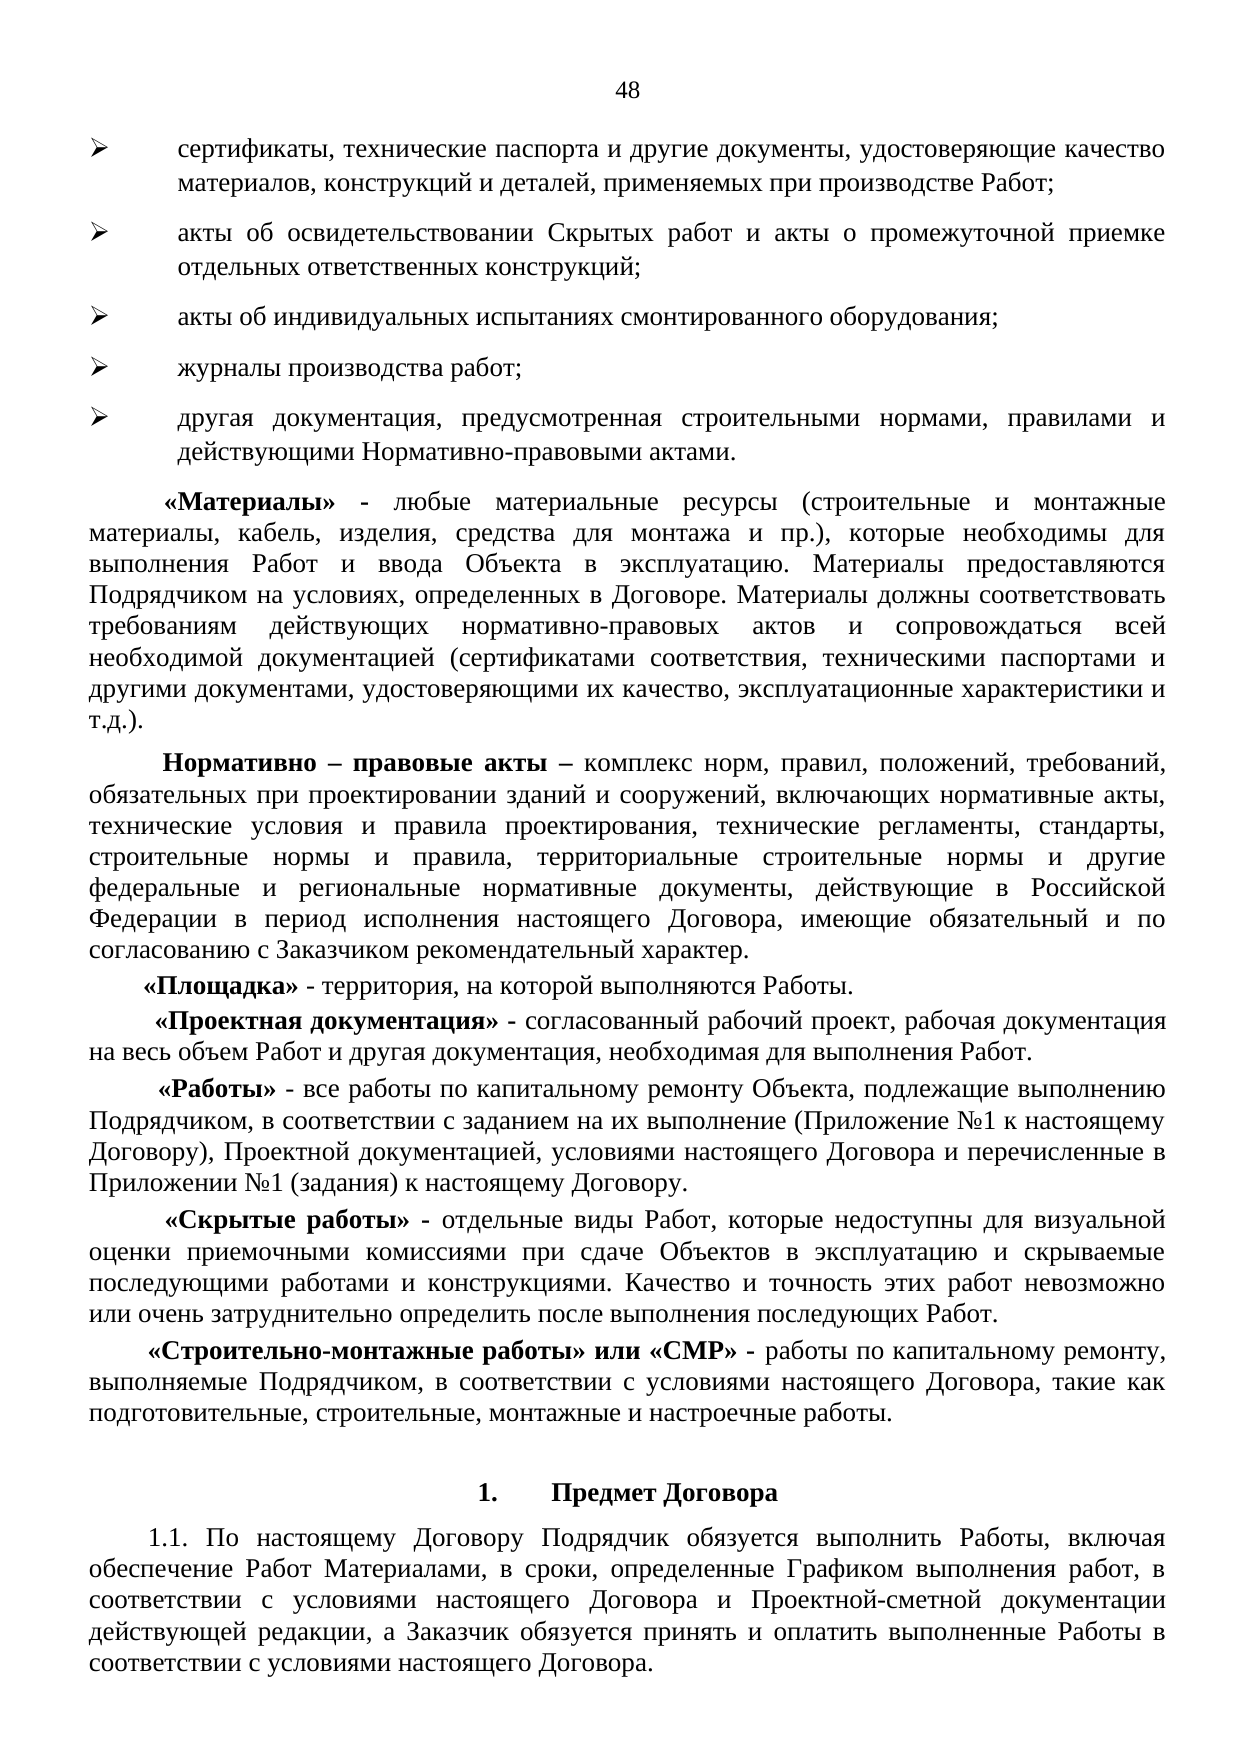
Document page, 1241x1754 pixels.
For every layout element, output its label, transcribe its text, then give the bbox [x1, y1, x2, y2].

list Предмет Договора [89, 1476, 1167, 1507]
text Нормативно – правовые акты – комплекс норм, правил, положений, требований, обязательных при проектировании зданий и сооружений, включающих нормативные акты, технические условия и правила проектирования, технические регламенты, стандарты, строительные нормы и правила, территориальные строительные нормы и другие федеральные и региональные нормативные документы, действующие в Российской Федерации в период исполнения настоящего Договора, имеющие обязательный и по согласованию с Заказчиком рекомендательный характер. [89, 747, 1167, 964]
text «Работы» - все работы по капитальному ремонту Объекта, подлежащие выполнению Подрядчиком, в соответствии с заданием на их выполнение (Приложение №1 к настоящему Договору), Проектной документацией, условиями настоящего Договора и перечисленные в Приложении №1 (задания) к настоящему Договору. [89, 1073, 1167, 1197]
text «Проектная документация» - согласованный рабочий проект, рабочая документация на весь объем Работ и другая документация, необходимая для выполнения Работ. [89, 1004, 1167, 1066]
list другая документация, предусмотренная строительными нормами, правилами и действующими Нормативно-правовыми актами. [89, 401, 1167, 466]
text «Площадка» - территория, на которой выполняются Работы. [89, 969, 1167, 1000]
list журналы производства работ; [89, 351, 1167, 382]
list сертификаты, технические паспорта и другие документы, удостоверяющие качество материалов, конструкций и деталей, применяемых при производстве Работ; [89, 132, 1167, 197]
text «Скрытые работы» - отдельные виды Работ, которые недоступны для визуальной оценки приемочными комиссиями при сдаче Объектов в эксплуатацию и скрываемые последующими работами и конструкциями. Качество и точность этих работ невозможно или очень затруднительно определить после выполнения последующих Работ. [89, 1203, 1167, 1328]
list акты об индивидуальных испытаниях смонтированного оборудования; [89, 300, 1167, 331]
text 1.1. По настоящему Договору Подрядчик обязуется выполнить Работы, включая обеспечение Работ Материалами, в сроки, определенные Графиком выполнения работ, в соответствии с условиями настоящего Договора и Проектной-сметной документации действующей редакции, а Заказчик обязуется принять и оплатить выполненные Работы в соответствии с условиями настоящего Договора. [89, 1521, 1167, 1677]
list акты об освидетельствовании Скрытых работ и акты о промежуточной приемке отдельных ответственных конструкций; [89, 216, 1167, 281]
text «Материалы» - любые материальные ресурсы (строительные и монтажные материалы, кабель, изделия, средства для монтажа и пр.), которые необходимы для выполнения Работ и ввода Объекта в эксплуатацию. Материалы предоставляются Подрядчиком на условиях, определенных в Договоре. Материалы должны соответствовать требованиям действующих нормативно-правовых актов и сопровождаться всей необходимой документацией (сертификатами соответствия, техническими паспортами и другими документами, удостоверяющими их качество, эксплуатационные характеристики и т.д.). [89, 485, 1167, 734]
text «Строительно-монтажные работы» или «СМР» - работы по капитальному ремонту, выполняемые Подрядчиком, в соответствии с условиями настоящего Договора, такие как подготовительные, строительные, монтажные и настроечные работы. [89, 1334, 1167, 1428]
